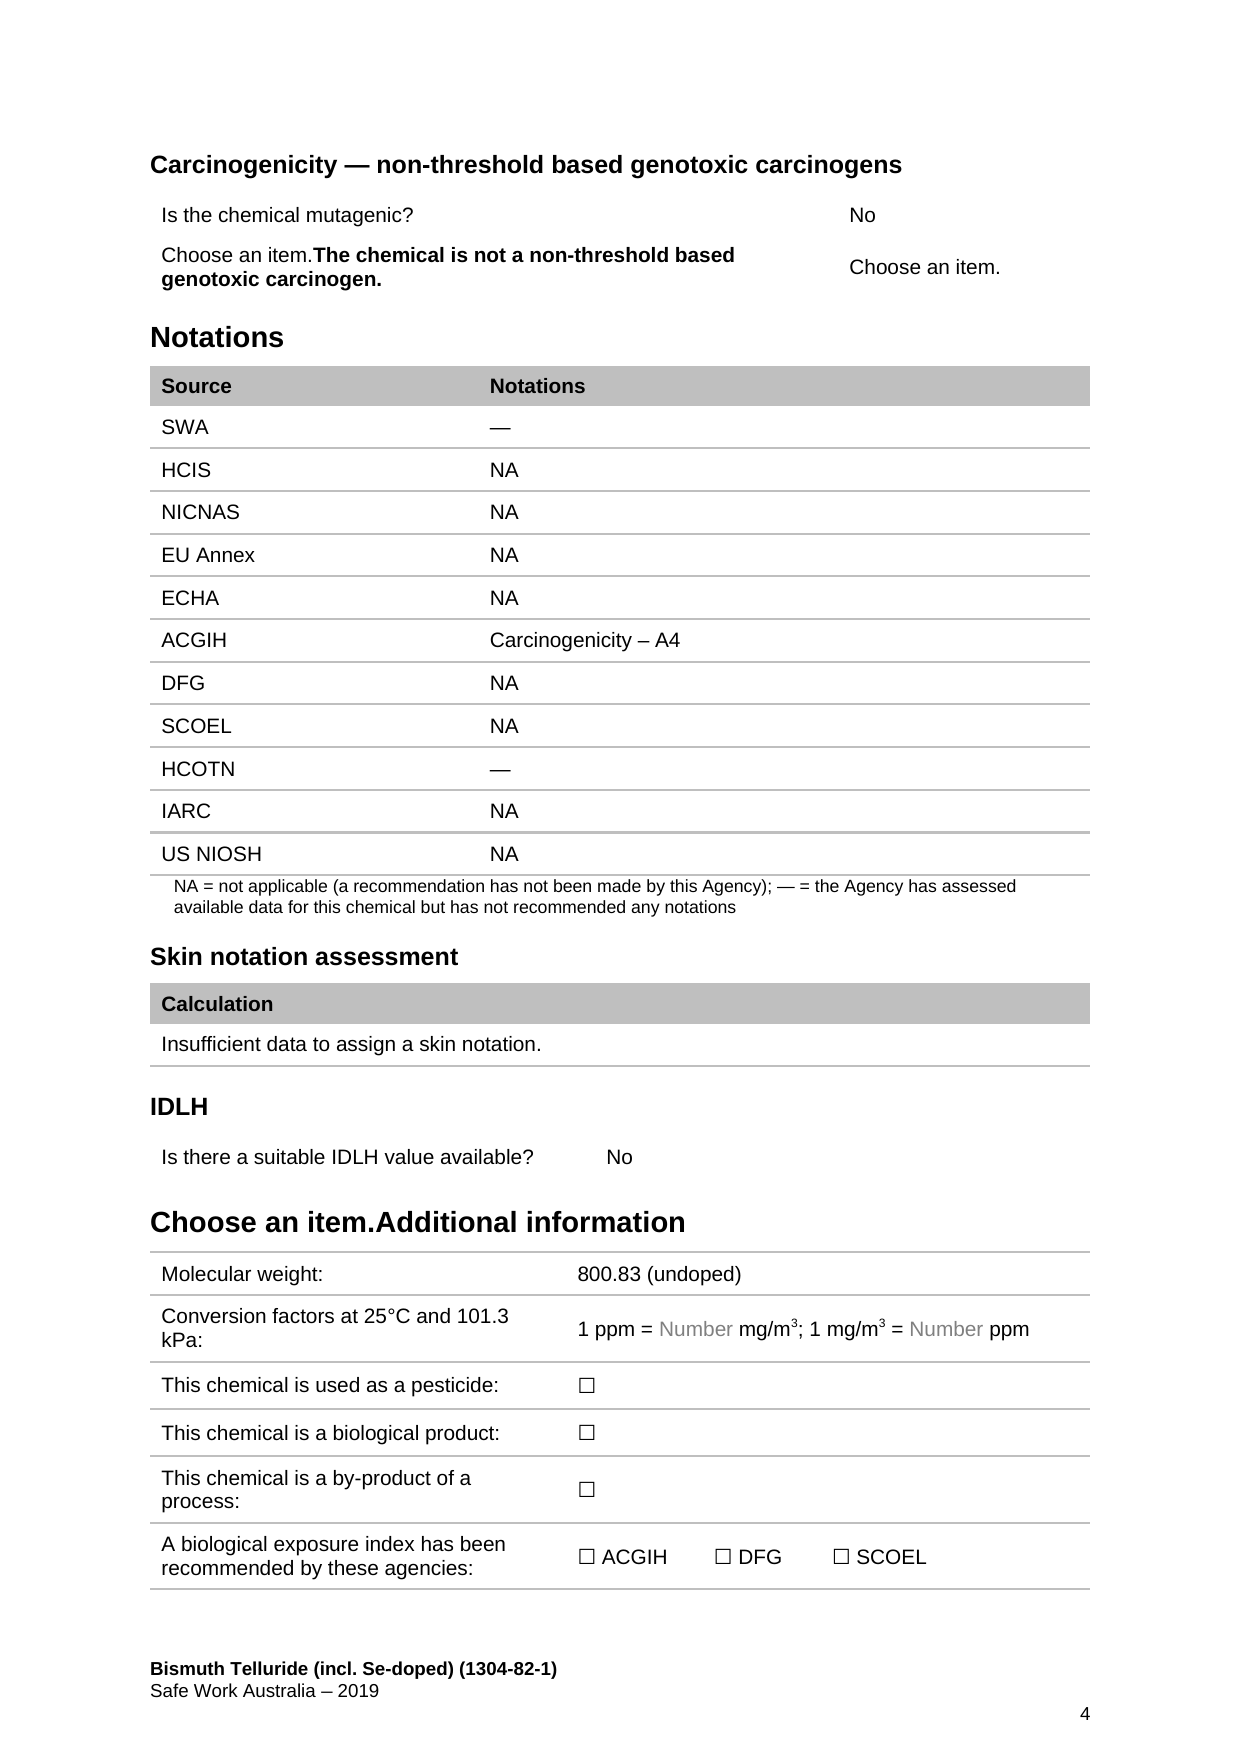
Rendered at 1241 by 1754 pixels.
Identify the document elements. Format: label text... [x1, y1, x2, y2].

table_cell This chemical is a biological product: [150, 1410, 566, 1455]
table_cell — [478, 748, 1090, 789]
table_cell NA [478, 705, 1090, 746]
table_cell NA [478, 535, 1090, 575]
table_cell A biological exposure index has been recommended by these agencies: [150, 1524, 566, 1588]
table_header Calculation [150, 985, 1090, 1022]
table_cell ECHA [150, 577, 478, 618]
subtitle Carcinogenicity — non-threshold based genotoxic carcinogens [150, 150, 1090, 179]
table_cell Conversion factors at 25°C and 101.3 kPa: [150, 1296, 566, 1361]
table_cell US NIOSH [150, 834, 478, 874]
table_cell — [478, 406, 1090, 447]
table_cell ACGIH [150, 620, 478, 661]
text NA = not applicable (a recommendation has not been made by this Agency); — = the Agency has assessed available data for this chemical but has not recommended any notations [174, 876, 1090, 917]
table_cell NA [478, 791, 1090, 831]
table_cell HCIS [150, 449, 478, 490]
table_cell NA [478, 449, 1090, 490]
table_cell [838, 239, 1090, 295]
subtitle Additional information [150, 1205, 1090, 1239]
table_header Molecular weight: [150, 1253, 566, 1294]
table_cell DFG [150, 663, 478, 703]
table_cell SWA [150, 406, 478, 447]
table_cell NICNAS [150, 492, 478, 532]
table_cell This chemical is a by-product of a process: [150, 1457, 566, 1522]
table_cell Carcinogenicity – A4 [478, 620, 1090, 661]
table_cell NA [478, 492, 1090, 532]
table_cell NA [478, 663, 1090, 703]
table_cell NA [478, 577, 1090, 618]
table_cell Insufficient data to assign a skin notation. [150, 1024, 1090, 1064]
table_header Is the chemical mutagenic? [150, 191, 838, 238]
table_cell 1 ppm = mg/m3; 1 mg/m3 = ppm [566, 1296, 1090, 1361]
subtitle Notations [150, 320, 1090, 353]
table_cell IARC [150, 791, 478, 831]
table_cell SCOEL [150, 705, 478, 746]
table_header Notations [478, 368, 1090, 404]
table_cell ACGIH DFG SCOEL [566, 1524, 1090, 1588]
table_header Is there a suitable IDLH value available? [150, 1133, 595, 1180]
table_cell HCOTN [150, 748, 478, 789]
subtitle IDLH [150, 1092, 1090, 1120]
table_cell This chemical is used as a pesticide: [150, 1363, 566, 1408]
table_cell EU Annex [150, 535, 478, 575]
subtitle Skin notation assessment [150, 942, 1090, 971]
table_header Source [150, 368, 478, 404]
table_cell NA [478, 834, 1090, 874]
